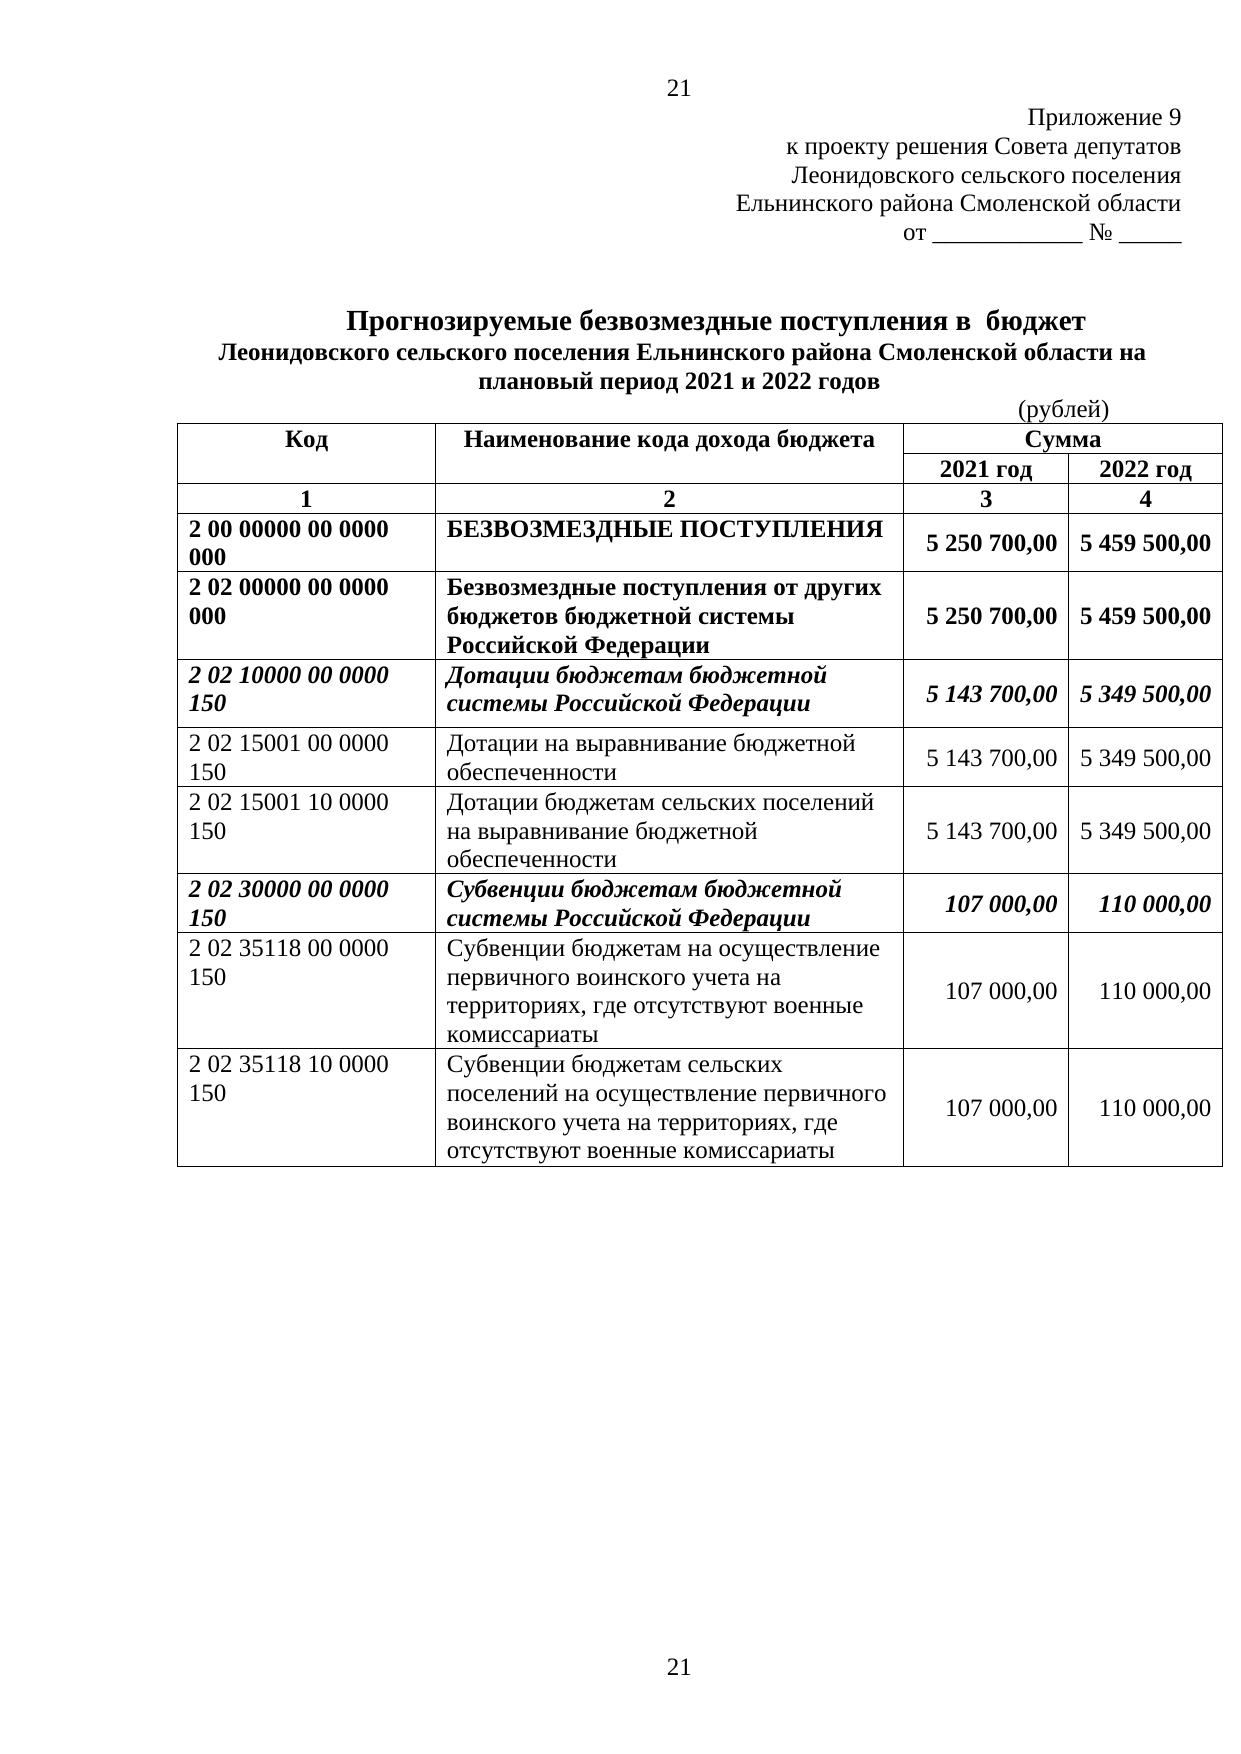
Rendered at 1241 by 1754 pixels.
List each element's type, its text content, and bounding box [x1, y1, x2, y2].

table_header Наименование кода дохода бюджета [436, 424, 903, 483]
table_cell 2 02 10000 00 0000 150 [178, 660, 435, 727]
table_cell Субвенции бюджетам бюджетной системы Российской Федерации [436, 874, 903, 932]
table_cell 4 [1069, 484, 1222, 513]
table_header Сумма [904, 424, 1222, 453]
table_cell 5 143 700,00 [904, 728, 1068, 786]
table_cell Субвенции бюджетам сельских поселений на осуществление первичного воинского учета на территориях, где отсутствуют военные комиссариаты [436, 1049, 903, 1166]
text к проекту решения Совета депутатов [177, 131, 1181, 160]
table_cell 5 143 700,00 [904, 787, 1068, 873]
table_cell 2 02 35118 00 0000 150 [178, 933, 435, 1048]
table_cell 2 02 00000 00 0000 000 [178, 572, 435, 659]
table_cell 2 02 15001 00 0000 150 [226, 728, 435, 786]
table_cell 3 [904, 484, 1068, 513]
table_cell 2 [436, 484, 903, 513]
table_cell 110 000,00 [1069, 874, 1222, 932]
table_cell 107 000,00 [904, 874, 1068, 932]
text Леонидовского сельского поселения Ельнинского района Смоленской области на плановый период 2021 и 2022 годов [177, 337, 1181, 394]
table_cell 107 000,00 [904, 933, 1068, 1048]
table_cell 107 000,00 [904, 1049, 1068, 1166]
table_cell 2 00 00000 00 0000 000 [178, 514, 435, 571]
table_cell Безвозмездные поступления от других бюджетов бюджетной системы Российской Федерации [436, 572, 903, 659]
table_cell 2 02 15001 10 0000 150 [178, 787, 435, 873]
table_cell 2022 год [1069, 454, 1222, 483]
table_cell 2 02 30000 00 0000 150 [226, 874, 435, 932]
text Приложение 9 [177, 102, 1181, 131]
table_header Код [178, 424, 435, 483]
text Прогнозируемые безвозмездные поступления в бюджет [177, 303, 1181, 337]
table_cell Дотации бюджетам сельских поселений на выравнивание бюджетной обеспеченности [436, 787, 903, 873]
table_cell 5 143 700,00 [904, 660, 1068, 727]
text (рублей) [177, 394, 1181, 423]
table_cell 110 000,00 [1069, 933, 1222, 1048]
text от ____________ № _____ [177, 217, 1181, 246]
table_cell 5 459 500,00 [1069, 572, 1222, 659]
table_cell 5 250 700,00 [904, 514, 1068, 571]
table_cell Дотации на выравнивание бюджетной обеспеченности [436, 728, 903, 786]
table_cell 5 250 700,00 [904, 572, 1068, 659]
table_cell Дотации бюджетам бюджетной системы Российской Федерации [436, 660, 903, 727]
table_cell 5 349 500,00 [1069, 660, 1222, 727]
text Леонидовского сельского поселения [177, 160, 1181, 188]
table_cell 2 02 35118 10 0000 150 [178, 1049, 435, 1166]
table_cell 1 [178, 484, 435, 513]
table_cell 5 349 500,00 [1069, 787, 1222, 873]
table_cell 2021 год [904, 454, 1068, 483]
table_cell 5 459 500,00 [1069, 514, 1222, 571]
table_cell Субвенции бюджетам на осуществление первичного воинского учета на территориях, где отсутствуют военные комиссариаты [436, 933, 903, 1048]
table_cell БЕЗВОЗМЕЗДНЫЕ ПОСТУПЛЕНИЯ [436, 514, 903, 571]
table_cell 110 000,00 [1069, 1049, 1222, 1166]
text Ельнинского района Смоленской области [177, 188, 1181, 217]
table_cell 5 349 500,00 [1069, 728, 1222, 786]
